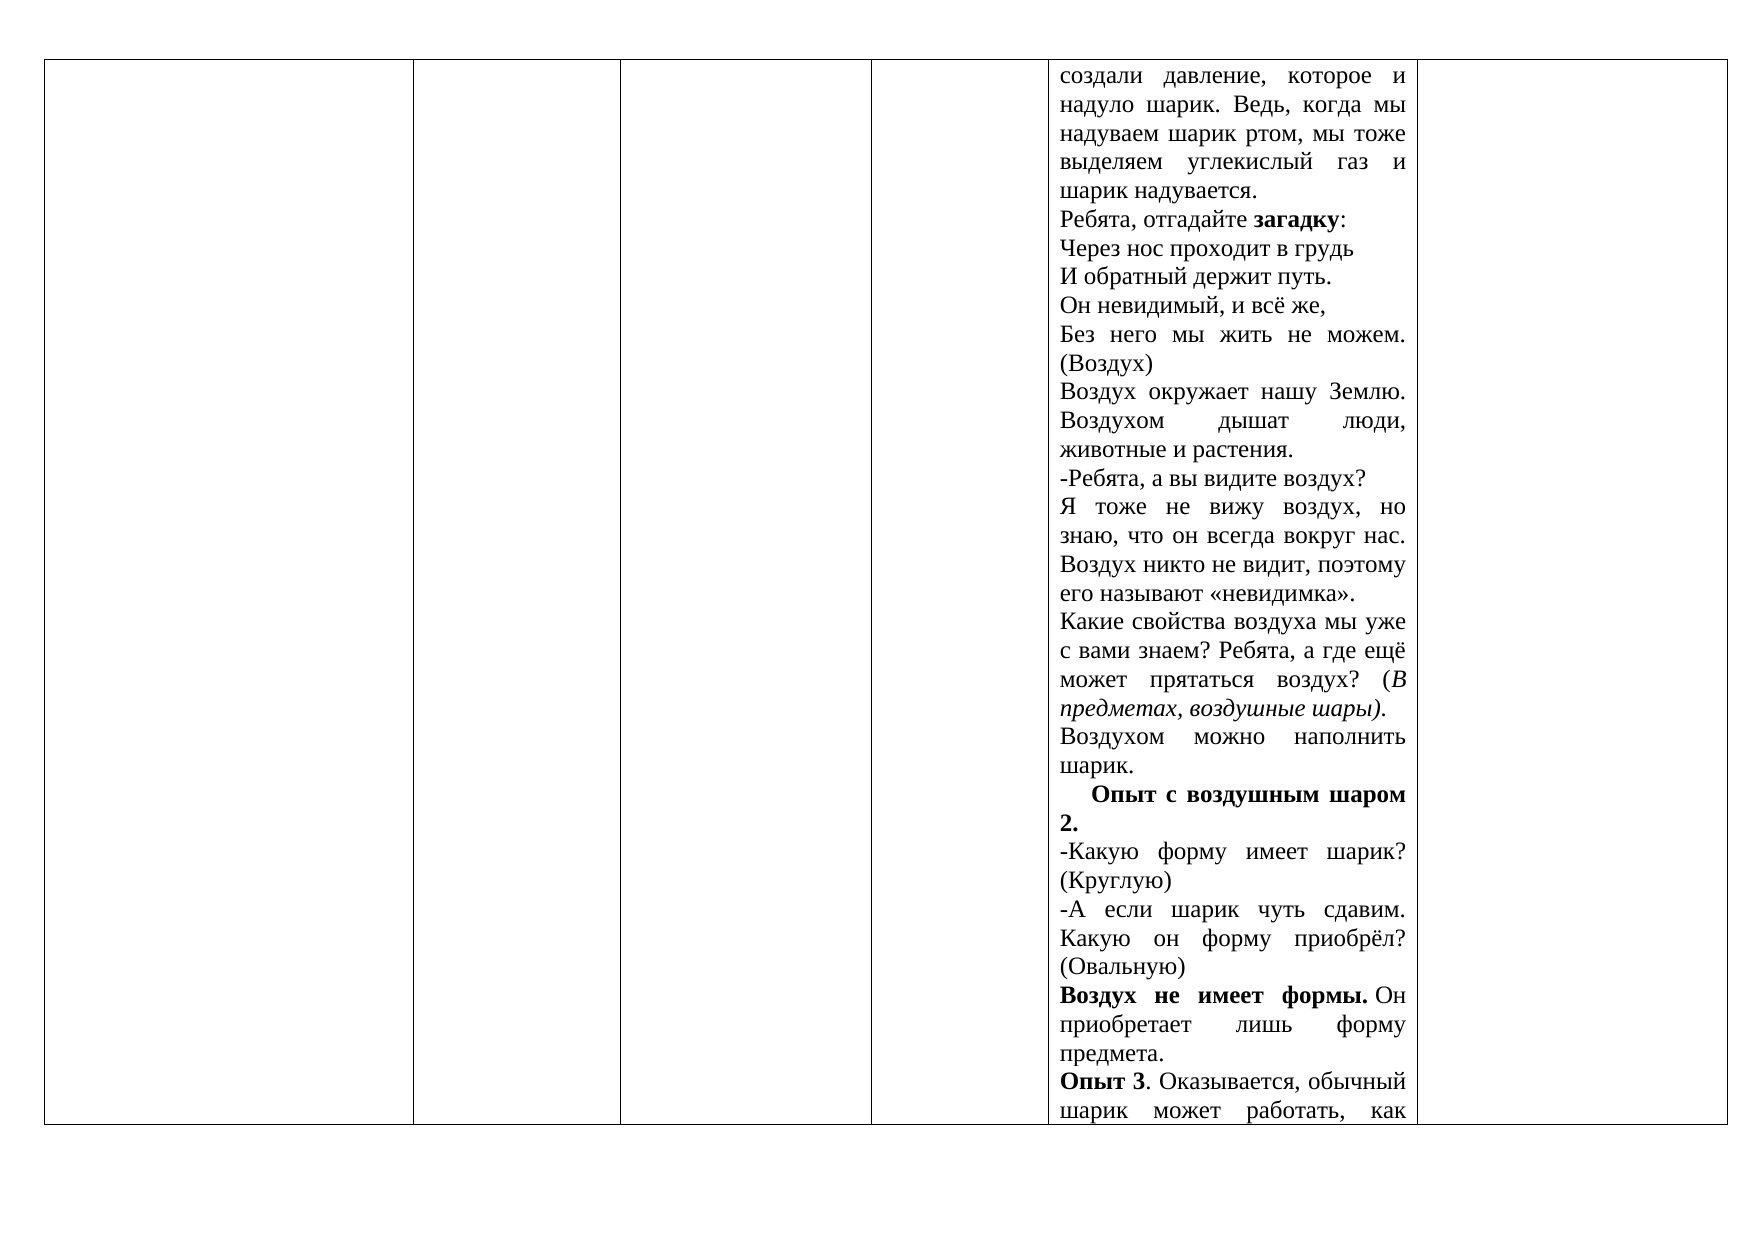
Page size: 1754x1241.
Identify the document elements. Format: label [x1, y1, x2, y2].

table_cell [872, 60, 1048, 1124]
table_cell [45, 60, 413, 1124]
table_cell [621, 60, 871, 1124]
table_cell [1418, 60, 1727, 1124]
table_cell [1049, 60, 1417, 1124]
table_cell [414, 60, 620, 1124]
